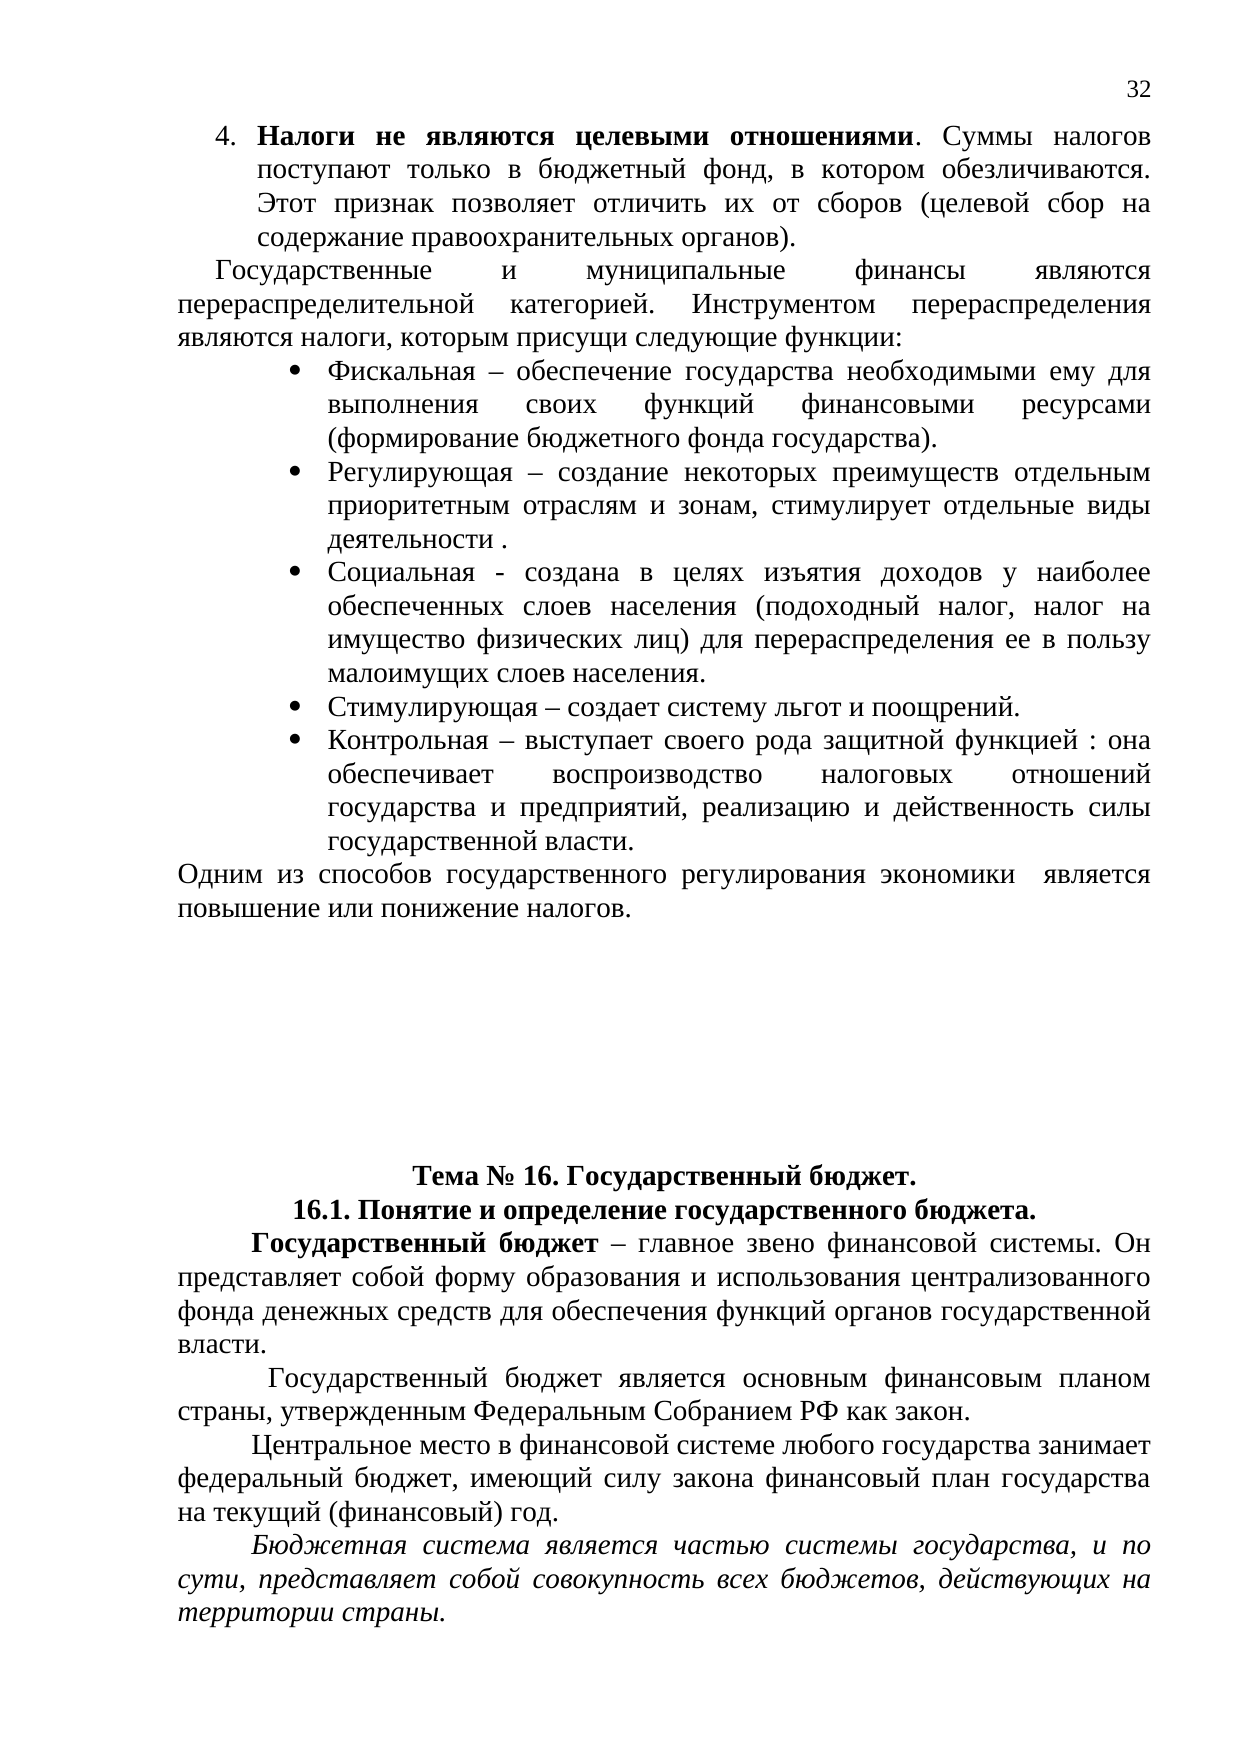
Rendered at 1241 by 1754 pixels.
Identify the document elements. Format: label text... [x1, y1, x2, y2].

text Государственные и муниципальные финансы являются перераспределительной категорией. Инструментом перераспределения являются налоги, которым присущи следующие функции: [177, 252, 1152, 353]
text Государственный бюджет – главное звено финансовой системы. Он представляет собой форму образования и использования централизованного фонда денежных средств для обеспечения функций органов государственной власти. [177, 1226, 1152, 1360]
list Социальная - создана в целях изъятия доходов у наиболее обеспеченных слоев населения (подоходный налог, налог на имущество физических лиц) для перераспределения ее в пользу малоимущих слоев населения. [290, 554, 1152, 689]
list Регулирующая – создание некоторых преимуществ отдельным приоритетным отраслям и зонам, стимулирует отдельные виды деятельности . [290, 454, 1152, 554]
list Фискальная – обеспечение государства необходимыми ему для выполнения своих функций финансовыми ресурсами (формирование бюджетного фонда государства). [290, 353, 1152, 454]
list Налоги не являются целевыми отношениями. Суммы налогов поступают только в бюджетный фонд, в котором обезличиваются. Этот признак позволяет отличить их от сборов (целевой сбор на содержание правоохранительных органов). [215, 118, 1152, 252]
text Тема № 16. Государственный бюджет. [177, 1158, 1152, 1192]
list Стимулирующая – создает систему льгот и поощрений. [290, 689, 1152, 722]
list Контрольная – выступает своего рода защитной функцией : она обеспечивает воспроизводство налоговых отношений государства и предприятий, реализацию и действенность силы государственной власти. [290, 722, 1152, 857]
text Бюджетная система является частью системы государства, и по сути, представляет собой совокупность всех бюджетов, действующих на территории страны. [177, 1527, 1152, 1628]
text Одним из способов государственного регулирования экономики является повышение или понижение налогов. [177, 857, 1152, 924]
text Государственный бюджет является основным финансовым планом страны, утвержденным Федеральным Собранием РФ как закон. [177, 1360, 1152, 1427]
text 16.1. Понятие и определение государственного бюджета. [177, 1192, 1152, 1226]
text Центральное место в финансовой системе любого государства занимает федеральный бюджет, имеющий силу закона финансовый план государства на текущий (финансовый) год. [177, 1427, 1152, 1527]
